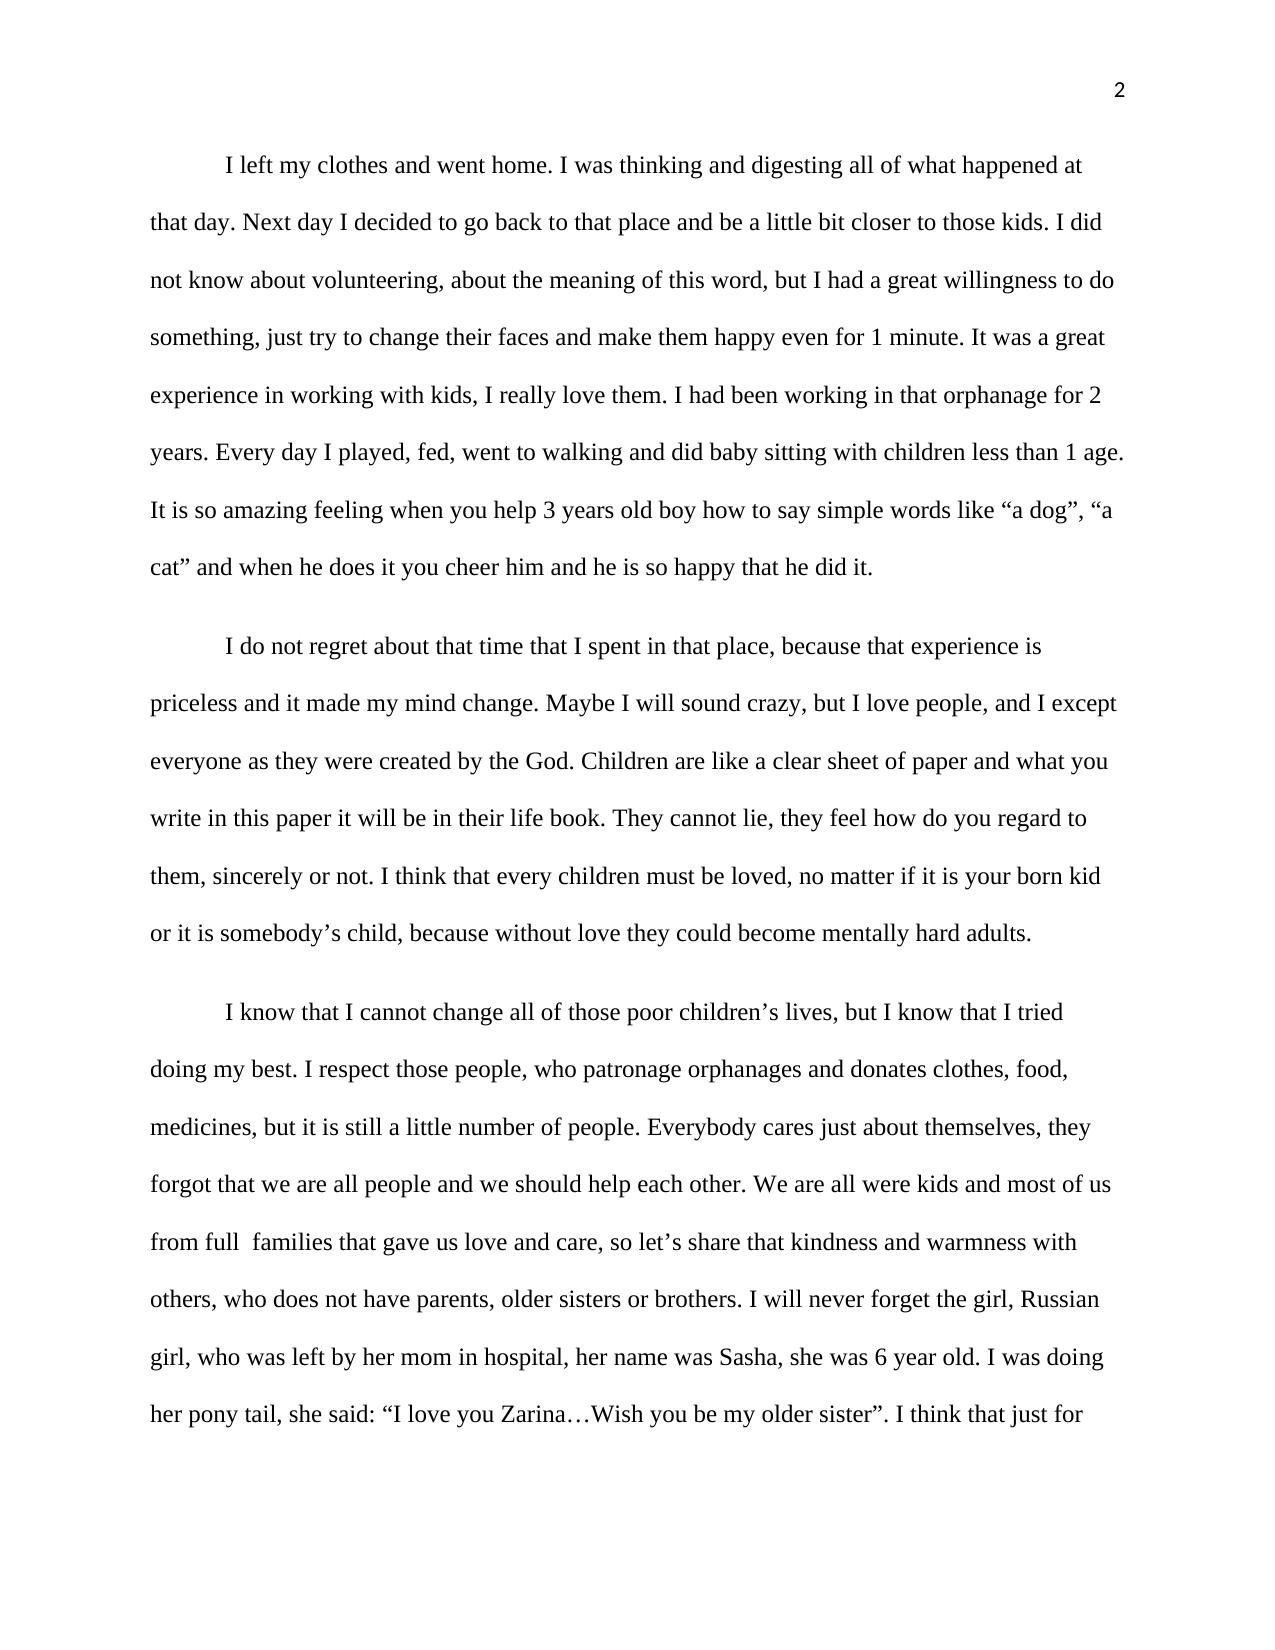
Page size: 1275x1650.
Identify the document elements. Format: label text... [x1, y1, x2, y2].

text I do not regret about that time that I spent in that place, because that experience is priceless and it made my mind change. Maybe I will sound crazy, but I love people, and I except everyone as they were created by the God. Children are like a clear sheet of paper and what you write in this paper it will be in their life book. They cannot lie, they feel how do you regard to them, sincerely or not. I think that every children must be loved, no matter if it is your born kid or it is somebody’s child, because without love they could become mentally hard adults. [150, 631, 1125, 947]
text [150, 997, 1125, 1428]
text I left my clothes and went home. I was thinking and digesting all of what happened at that day. Next day I decided to go back to that place and be a little bit closer to those kids. I did not know about volunteering, about the meaning of this word, but I had a great willingness to do something, just try to change their faces and make them happy even for 1 minute. It was a great experience in working with kids, I really love them. I had been working in that orphanage for 2 years. Every day I played, fed, went to walking and did baby sitting with children less than 1 age. It is so amazing feeling when you help 3 years old boy how to say simple words like “a dog”, “a cat” and when he does it you cheer him and he is so happy that he did it. [150, 150, 1125, 581]
